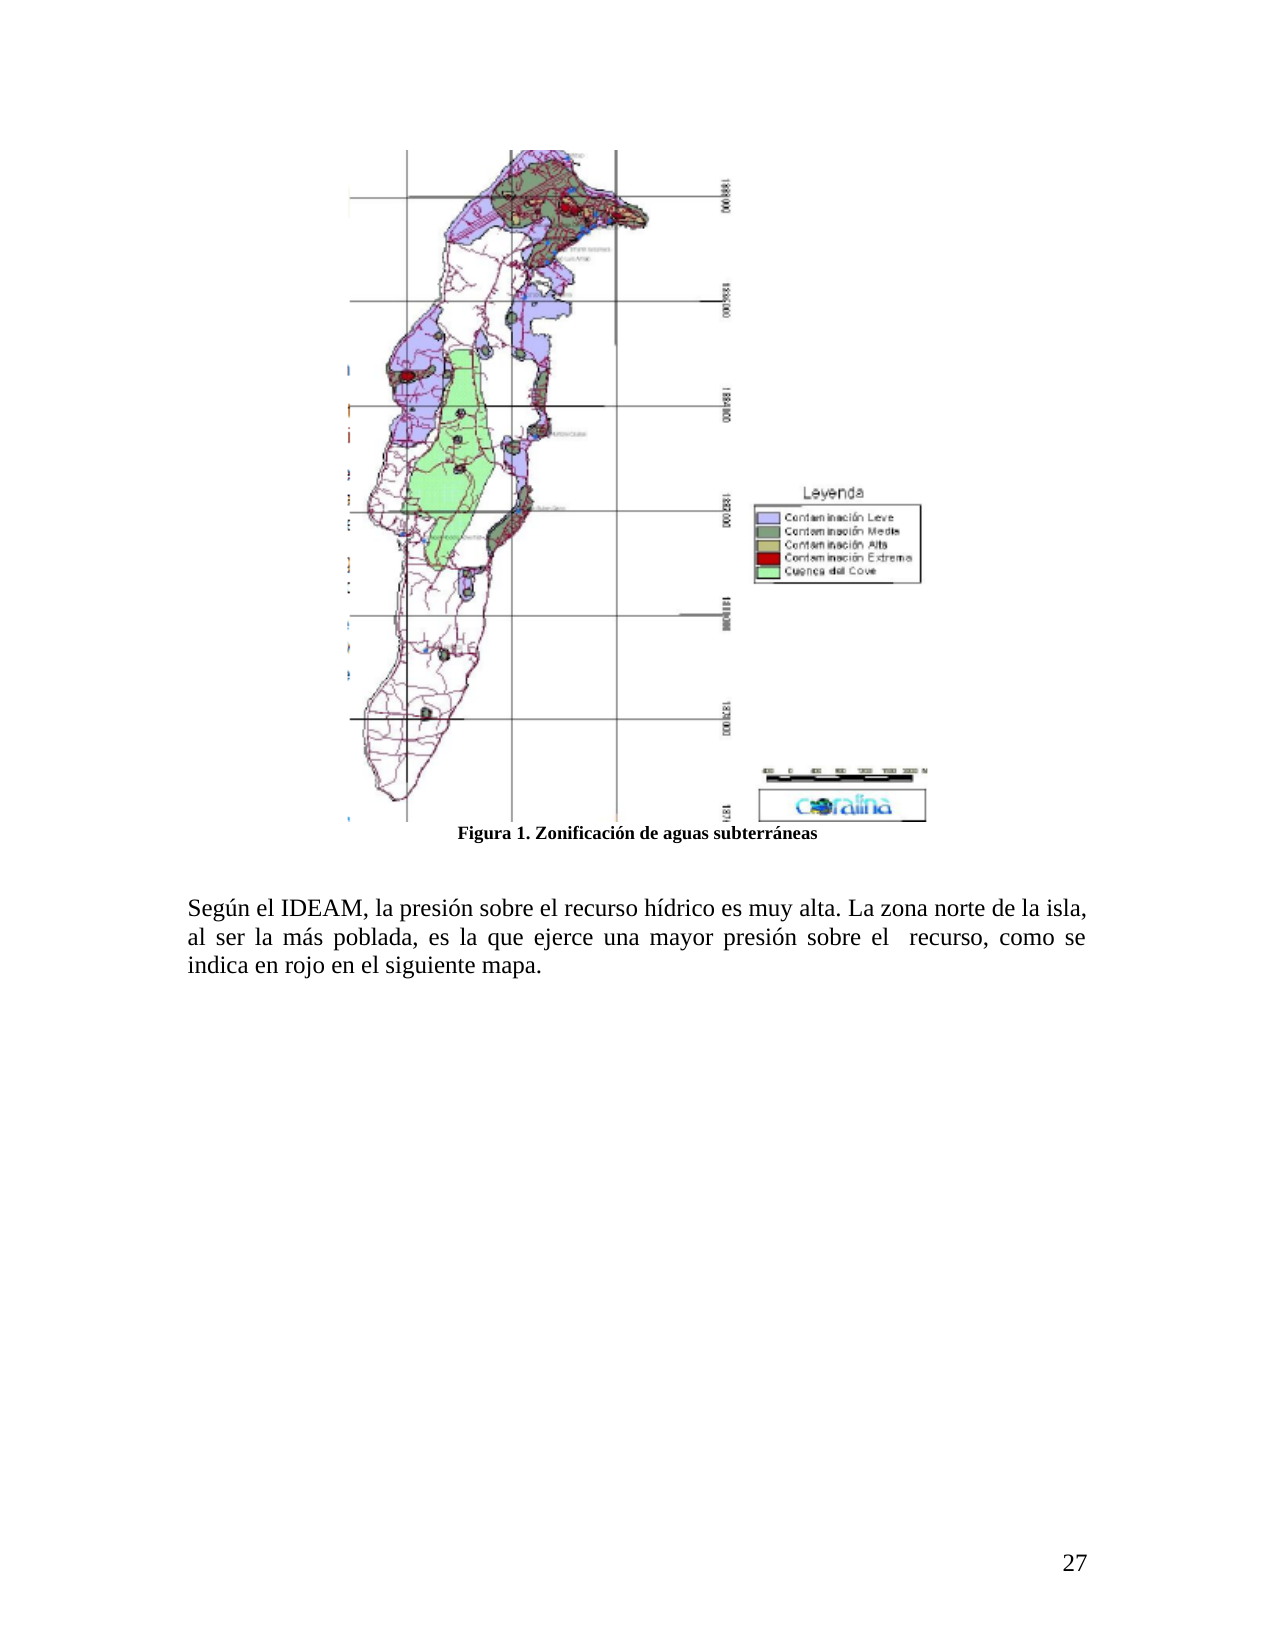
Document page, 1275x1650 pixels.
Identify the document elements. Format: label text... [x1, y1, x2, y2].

text Figura 1. Zonificación de aguas subterráneas [187, 822, 1087, 843]
text Según el IDEAM, la presión sobre el recurso hídrico es muy alta. La zona norte de la isla, al ser la más poblada, es la que ejerce una mayor presión sobre el recurso, como se indica en rojo en el siguiente mapa. [187, 893, 1087, 979]
picture [347, 150, 928, 822]
